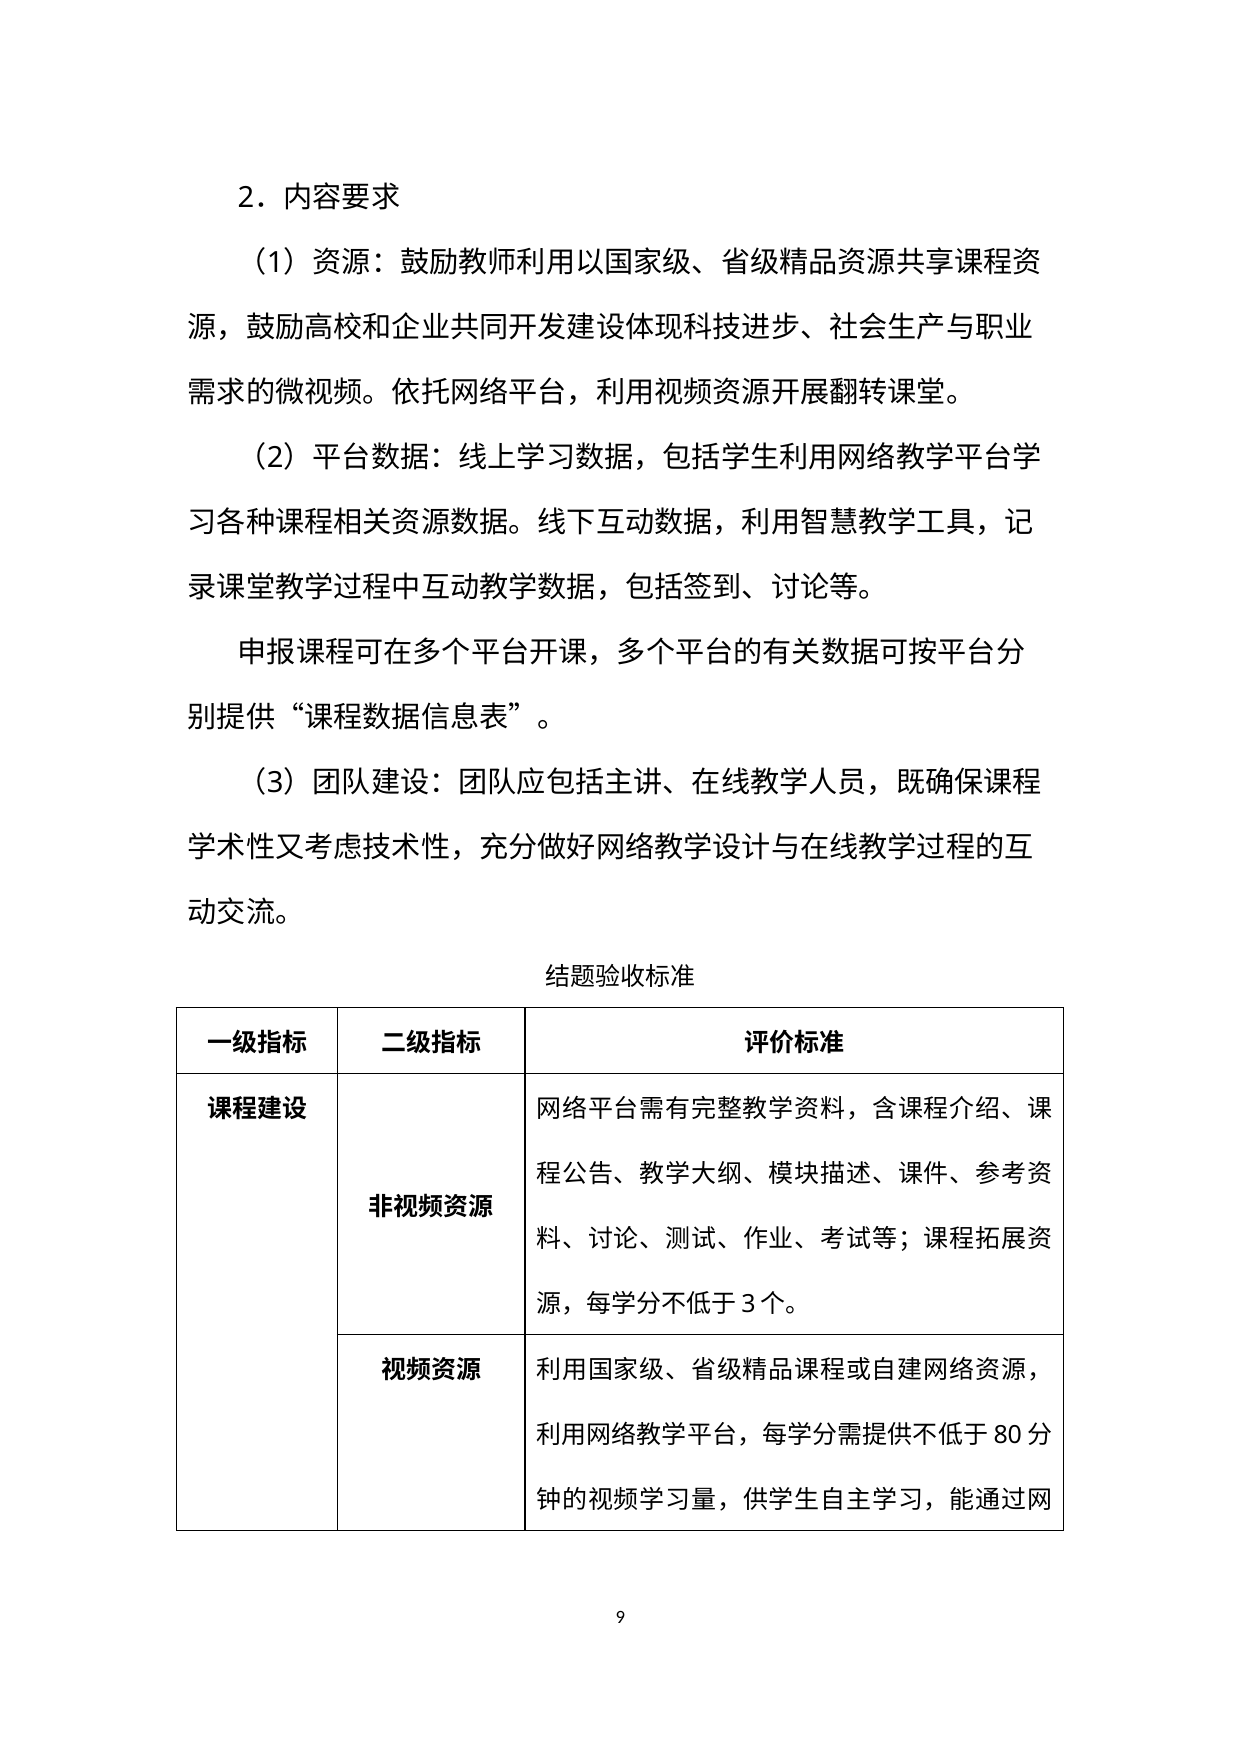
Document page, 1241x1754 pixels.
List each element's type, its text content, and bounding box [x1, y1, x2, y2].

text （2）平台数据：线上学习数据，包括学生利用网络教学平台学习各种课程相关资源数据。线下互动数据，利用智慧教学工具，记录课堂教学过程中互动教学数据，包括签到、讨论等。 [187, 422, 1053, 617]
text 结题验收标准 [187, 942, 1053, 1007]
text （3）团队建设：团队应包括主讲、在线教学人员，既确保课程学术性又考虑技术性，充分做好网络教学设计与在线教学过程的互动交流。 [187, 747, 1053, 942]
table_header 评价标准 [526, 1008, 1063, 1073]
table_cell 课程建设 [177, 1074, 337, 1530]
table_header 一级指标 [177, 1008, 337, 1073]
table_cell 非视频资源 [338, 1074, 524, 1334]
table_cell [526, 1335, 1063, 1530]
table_header 二级指标 [338, 1008, 524, 1073]
text （1）资源：鼓励教师利用以国家级、省级精品资源共享课程资源，鼓励高校和企业共同开发建设体现科技进步、社会生产与职业需求的微视频。依托网络平台，利用视频资源开展翻转课堂。 [187, 227, 1053, 422]
table_cell 视频资源 [338, 1335, 524, 1530]
text 2．内容要求 [187, 162, 1053, 227]
text 申报课程可在多个平台开课，多个平台的有关数据可按平台分别提供“课程数据信息表”。 [187, 617, 1053, 747]
table_cell 网络平台需有完整教学资料，含课程介绍、课程公告、教学大纲、模块描述、课件、参考资料、讨论、测试、作业、考试等；课程拓展资源，每学分不低于3个。 [526, 1074, 1063, 1334]
